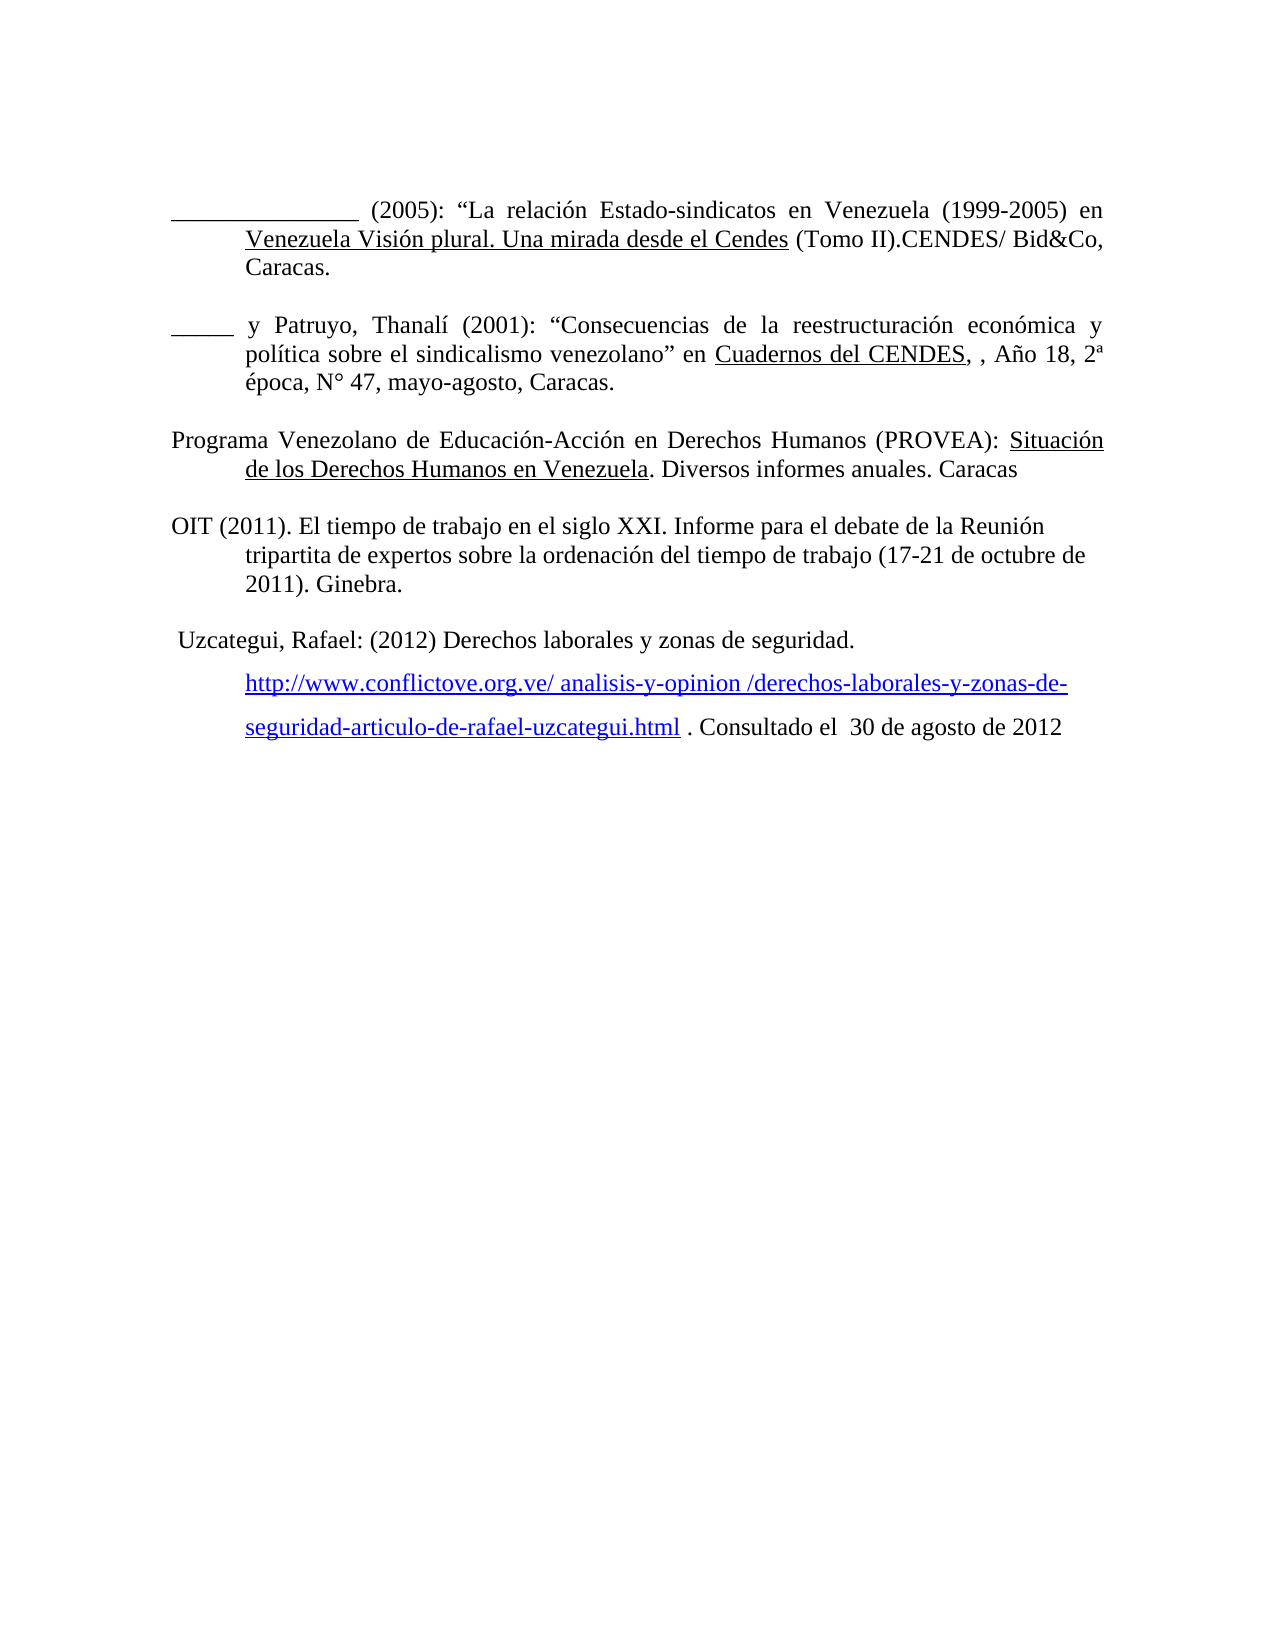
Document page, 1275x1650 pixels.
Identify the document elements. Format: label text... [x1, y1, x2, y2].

text Programa Venezolano de Educación-Acción en Derechos Humanos (PROVEA): Situación de los Derechos Humanos en Venezuela. Diversos informes anuales. Caracas [171, 425, 1104, 482]
text _____ y Patruyo, Thanalí (2001): “Consecuencias de la reestructuración económica y política sobre el sindicalismo venezolano” en Cuadernos del CENDES, , Año 18, 2ª época, N° 47, mayo-agosto, Caracas. [171, 310, 1104, 396]
text _______________ (2005): “La relación Estado-sindicatos en Venezuela (1999-2005) en Venezuela Visión plural. Una mirada desde el Cendes (Tomo II).CENDES/ Bid&Co, Caracas. [171, 195, 1104, 281]
text OIT (2011). El tiempo de trabajo en el siglo XXI. Informe para el debate de la Reunión tripartita de expertos sobre la ordenación del tiempo de trabajo (17-21 de octubre de 2011). Ginebra. [171, 511, 1104, 597]
text Uzcategui, Rafael: (2012) Derechos laborales y zonas de seguridad. http://www.conflictove.org.ve/ analisis-y-opinion /derechos-laborales-y-zonas-de-seguridad-articulo-de-rafael-uzcategui.html . Consultado el 30 de agosto de 2012 [171, 625, 1104, 740]
